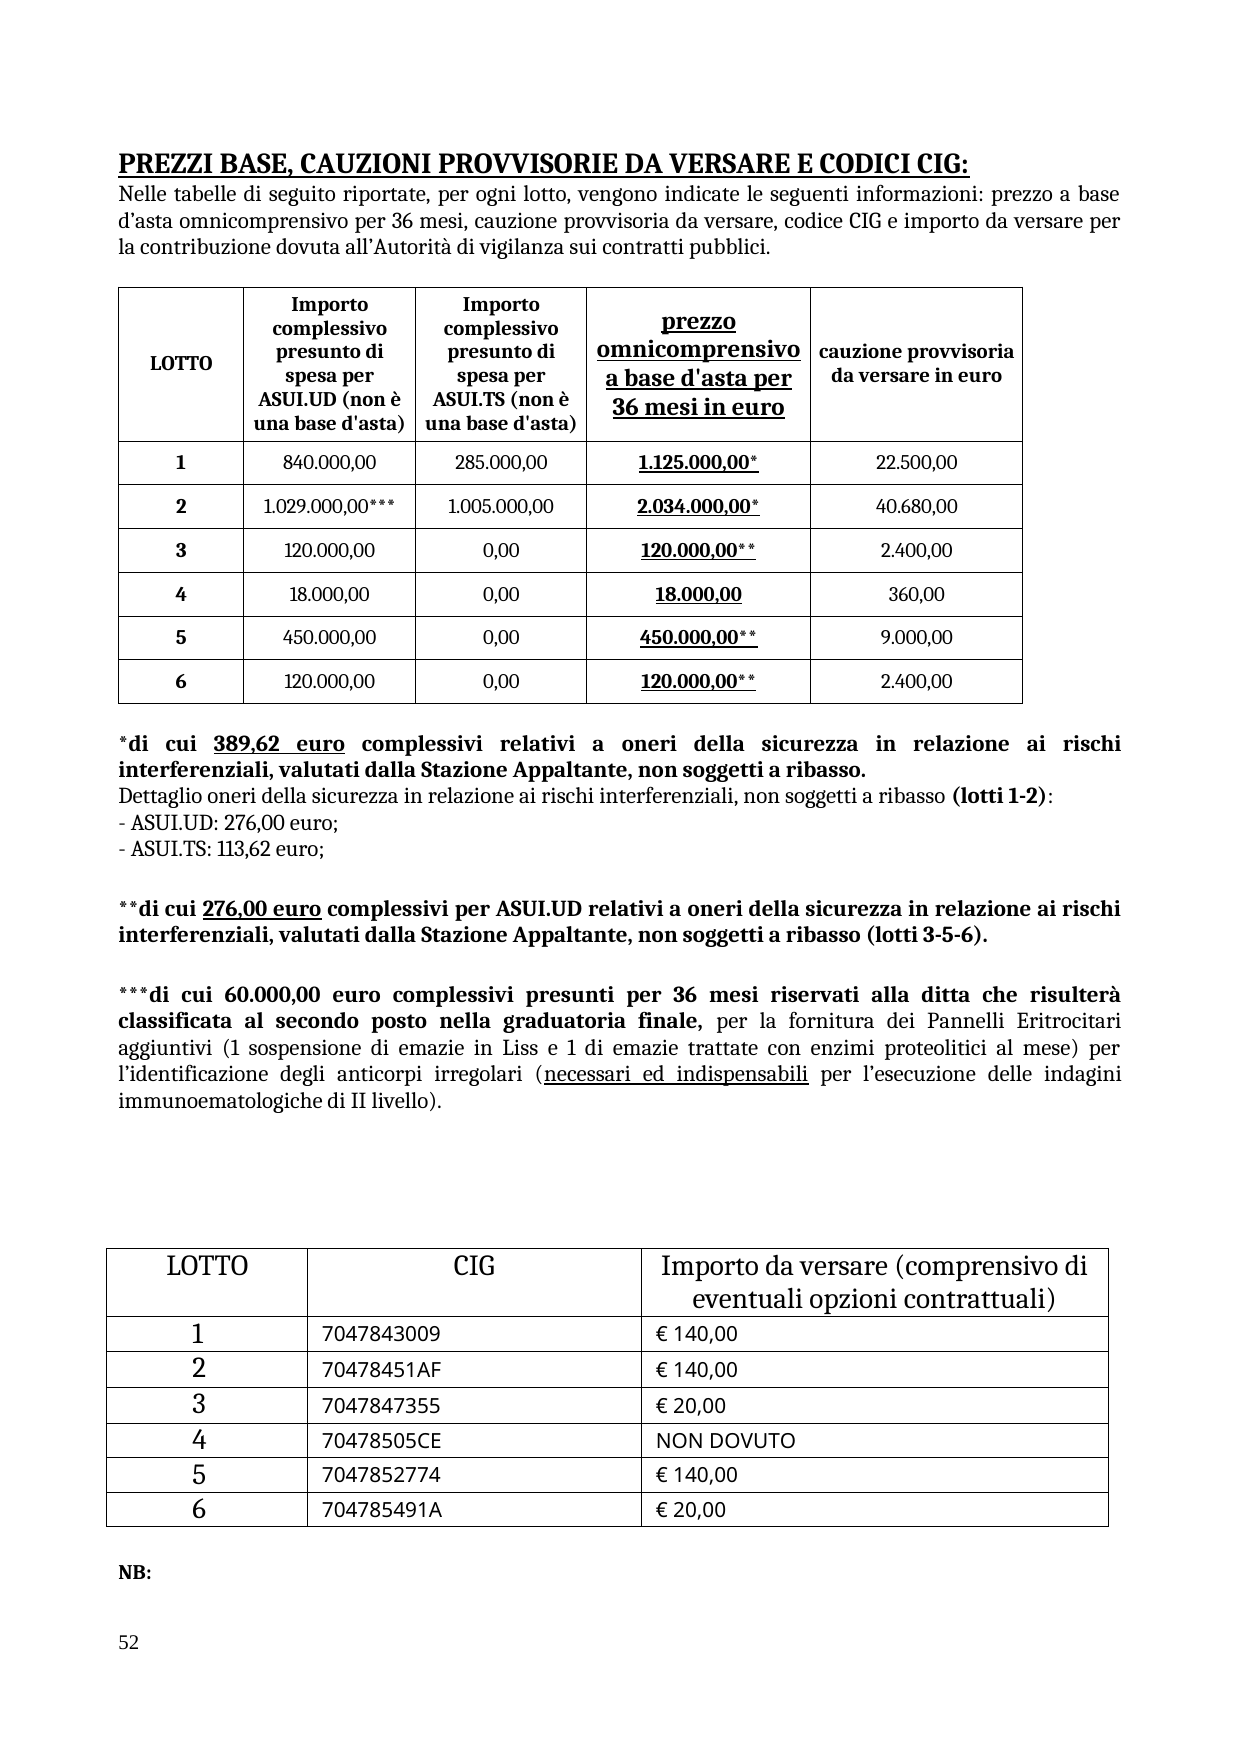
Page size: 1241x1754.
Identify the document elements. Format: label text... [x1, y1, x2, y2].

table_cell 0,00 [416, 660, 586, 703]
table_cell 450.000,00 [244, 617, 415, 659]
table_cell 704785491A [308, 1493, 641, 1526]
text - ASUI.UD: 276,00 euro; [118, 809, 1122, 836]
table_cell € 20,00 [642, 1493, 1108, 1526]
table_cell 120.000,00 [244, 660, 415, 703]
table_cell 450.000,00** [587, 617, 810, 659]
table_cell 3 [119, 529, 243, 572]
table_cell 1.005.000,00 [416, 485, 586, 528]
table_cell 5 [107, 1458, 307, 1492]
table_cell 7047847355 [308, 1388, 641, 1422]
table_cell 70478451AF [308, 1352, 641, 1387]
table_cell 2.034.000,00* [587, 485, 810, 528]
table_header Importo complessivo presunto di spesa per ASUI.UD (non è una base d'asta) [244, 288, 415, 441]
text ***di cui 60.000,00 euro complessivi presunti per 36 mesi riservati alla ditta che risulterà classificata al secondo posto nella graduatoria finale, per la fornitura dei Pannelli Eritrocitari aggiuntivi (1 sospensione di emazie in Liss e 1 di emazie trattate con enzimi proteolitici al mese) per l’identificazione degli anticorpi irregolari (necessari ed indispensabili per l’esecuzione delle indagini immunoematologiche di II livello). [118, 982, 1122, 1114]
table_cell 7047843009 [308, 1317, 641, 1351]
table_cell 0,00 [416, 573, 586, 616]
table_cell 2 [107, 1352, 307, 1387]
table_cell 840.000,00 [244, 442, 415, 484]
table_cell € 140,00 [642, 1352, 1108, 1387]
text PREZZI BASE, CAUZIONI PROVVISORIE DA VERSARE E CODICI CIG: [118, 148, 1122, 181]
table_cell 120.000,00** [587, 529, 810, 572]
table_cell € 140,00 [642, 1317, 1108, 1351]
table_header prezzo omnicomprensivo a base d'asta per 36 mesi in euro [587, 288, 810, 441]
table_cell 1 [119, 442, 243, 484]
text Dettaglio oneri della sicurezza in relazione ai rischi interferenziali, non soggetti a ribasso (lotti 1-2): [118, 783, 1122, 809]
text *di cui 389,62 euro complessivi relativi a oneri della sicurezza in relazione ai rischi interferenziali, valutati dalla Stazione Appaltante, non soggetti a ribasso. [118, 730, 1122, 783]
table_cell 70478505CE [308, 1424, 641, 1457]
text - ASUI.TS: 113,62 euro; [118, 836, 1122, 862]
table_header cauzione provvisoria da versare in euro [811, 288, 1022, 441]
text NB: [118, 1561, 1122, 1585]
table_header Importo complessivo presunto di spesa per ASUI.TS (non è una base d'asta) [416, 288, 586, 441]
table_cell 2.400,00 [811, 660, 1022, 703]
table_cell 6 [119, 660, 243, 703]
table_cell 9.000,00 [811, 617, 1022, 659]
table_cell 2 [119, 485, 243, 528]
table_cell 360,00 [811, 573, 1022, 616]
table_header LOTTO [107, 1249, 307, 1316]
table_cell € 20,00 [642, 1388, 1108, 1422]
text Nelle tabelle di seguito riportate, per ogni lotto, vengono indicate le seguenti informazioni: prezzo a base d’asta omnicomprensivo per 36 mesi, cauzione provvisoria da versare, codice CIG e importo da versare per la contribuzione dovuta all’Autorità di vigilanza sui contratti pubblici. [118, 181, 1122, 260]
text **di cui 276,00 euro complessivi per ASUI.UD relativi a oneri della sicurezza in relazione ai rischi interferenziali, valutati dalla Stazione Appaltante, non soggetti a ribasso (lotti 3-5-6). [118, 896, 1122, 948]
table_cell 0,00 [416, 617, 586, 659]
table_cell 1.029.000,00*** [244, 485, 415, 528]
table_header Importo da versare (comprensivo di eventuali opzioni contrattuali) [642, 1249, 1108, 1316]
table_cell 4 [107, 1424, 307, 1457]
table_cell 6 [107, 1493, 307, 1526]
table_cell 2.400,00 [811, 529, 1022, 572]
table_cell 18.000,00 [587, 573, 810, 616]
table_cell 7047852774 [308, 1458, 641, 1492]
table_cell 120.000,00** [587, 660, 810, 703]
table_cell NON DOVUTO [642, 1424, 1108, 1457]
table_cell 22.500,00 [811, 442, 1022, 484]
table_cell 285.000,00 [416, 442, 586, 484]
table_cell 3 [107, 1388, 307, 1422]
table_header CIG [308, 1249, 641, 1316]
table_cell 4 [119, 573, 243, 616]
table_cell 18.000,00 [244, 573, 415, 616]
table_cell 5 [119, 617, 243, 659]
table_header LOTTO [119, 288, 243, 441]
table_cell € 140,00 [642, 1458, 1108, 1492]
table_cell 1 [107, 1317, 307, 1351]
table_cell 0,00 [416, 529, 586, 572]
table_cell 120.000,00 [244, 529, 415, 572]
table_cell 1.125.000,00* [587, 442, 810, 484]
table_cell 40.680,00 [811, 485, 1022, 528]
